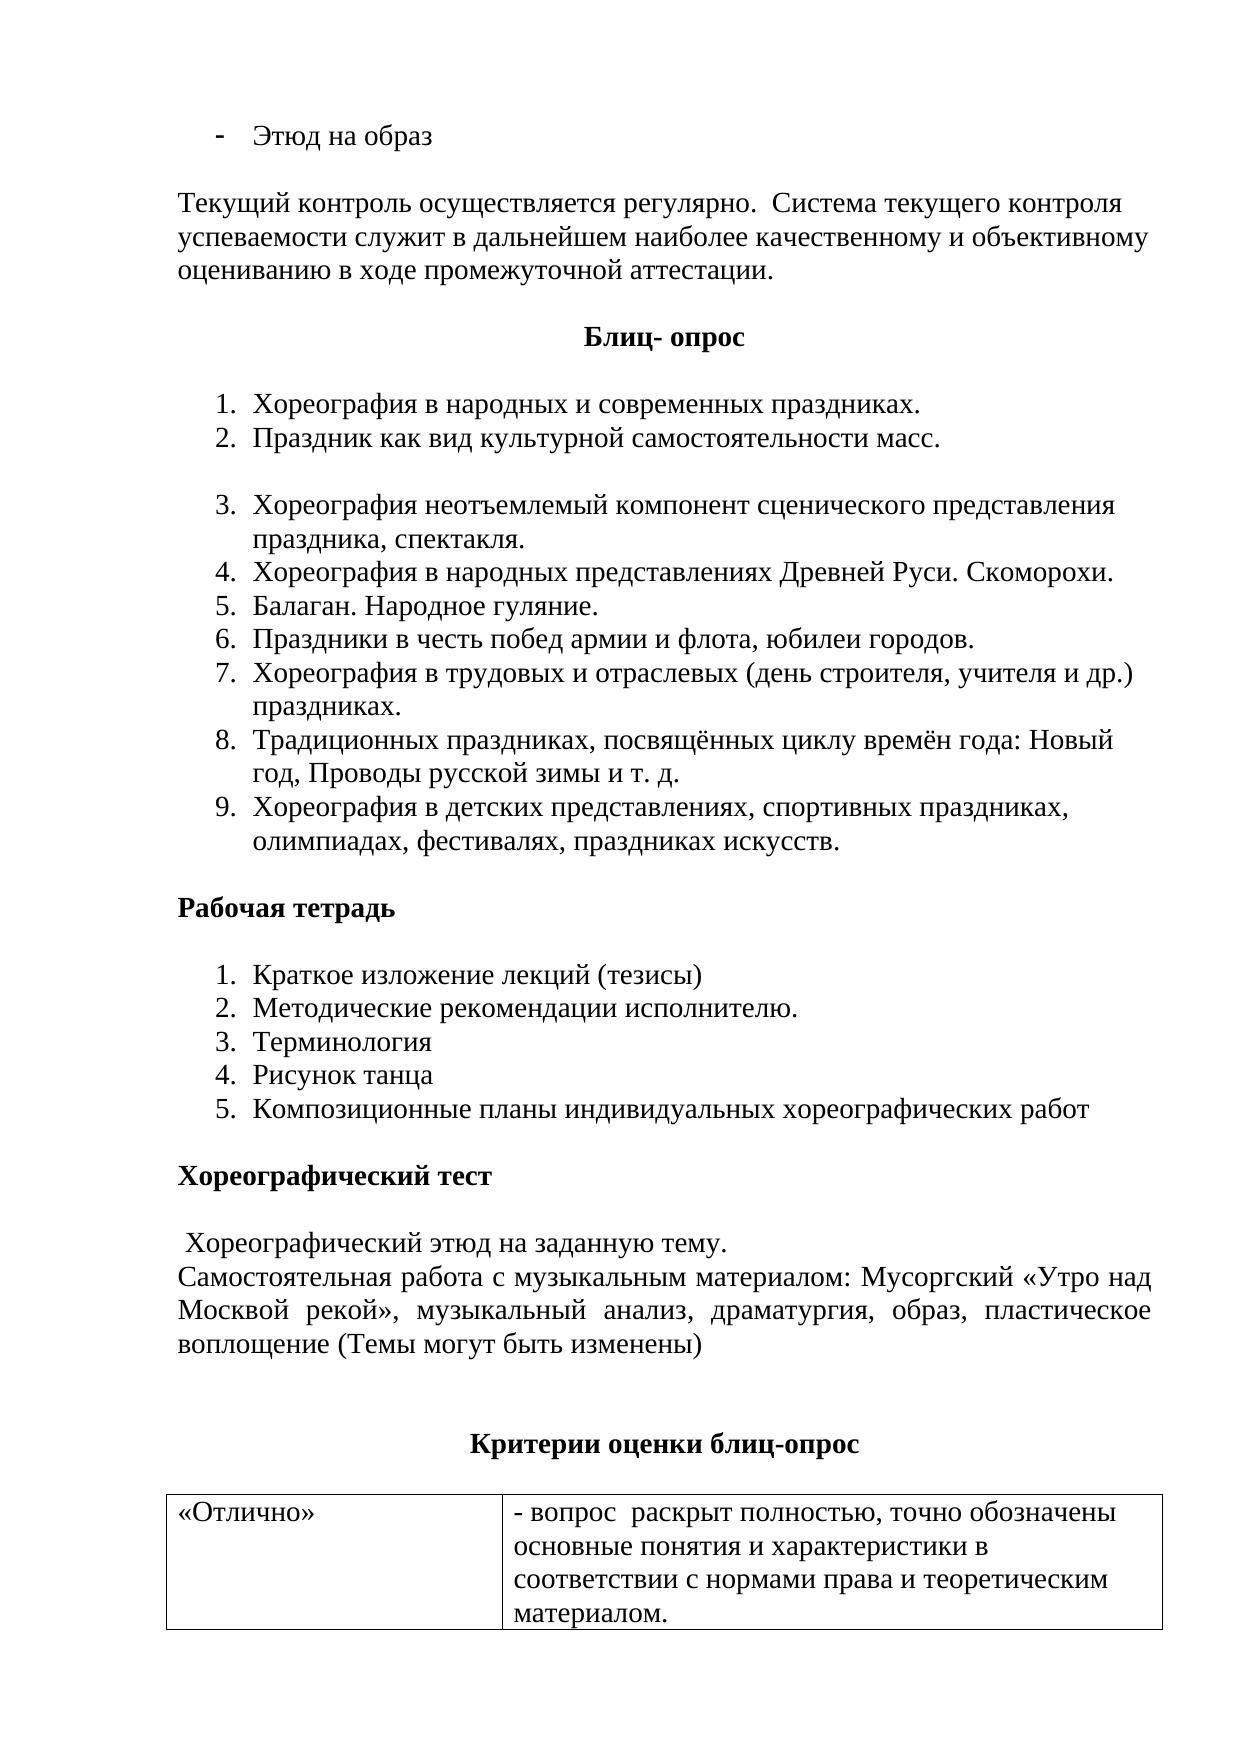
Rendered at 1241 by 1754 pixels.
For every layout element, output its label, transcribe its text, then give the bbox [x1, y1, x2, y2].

list Хореография в народных представлениях Древней Руси. Скоморохи. [215, 554, 1152, 588]
text Критерии оценки блиц-опрос [177, 1426, 1152, 1460]
text Текущий контроль осуществляется регулярно. Система текущего контроля успеваемости служит в дальнейшем наиболее качественному и объективному оцениванию в ходе промежуточной аттестации. [177, 185, 1152, 286]
text Хореографический тест [177, 1158, 1152, 1192]
list Хореография в народных и современных праздниках. [215, 387, 1152, 420]
list Методические рекомендации исполнителю. [215, 990, 1152, 1024]
list Краткое изложение лекций (тезисы) [215, 957, 1152, 990]
text Хореографический этюд на заданную тему. [177, 1225, 1152, 1259]
list Праздник как вид культурной самостоятельности масс. [215, 420, 1152, 454]
list Хореография в трудовых и отраслевых (день строителя, учителя и др.) праздниках. [215, 655, 1152, 722]
list Традиционных праздниках, посвящённых циклу времён года: Новый год, Проводы русской зимы и т. д. [215, 722, 1152, 789]
list Терминология [215, 1024, 1152, 1057]
list Хореография в детских представлениях, спортивных праздниках, олимпиадах, фестивалях, праздниках искусств. [215, 789, 1152, 856]
list Рисунок танца [215, 1057, 1152, 1091]
list Хореография неотъемлемый компонент сценического представления праздника, спектакля. [215, 487, 1152, 554]
table_header - вопрос раскрыт полностью, точно обозначены основные понятия и характеристики в соответствии с нормами права и теоретическим материалом. [503, 1495, 1162, 1629]
text Рабочая тетрадь [177, 890, 1152, 923]
list Балаган. Народное гуляние. [215, 588, 1152, 621]
list Композиционные планы индивидуальных хореографических работ [215, 1091, 1152, 1124]
text Самостоятельная работа с музыкальным материалом: Мусоргский «Утро над Москвой рекой», музыкальный анализ, драматургия, образ, пластическое воплощение (Темы могут быть изменены) [177, 1259, 1152, 1359]
text Блиц- опрос [177, 319, 1152, 353]
list Праздники в честь побед армии и флота, юбилеи городов. [215, 621, 1152, 655]
table_header «Отлично» [167, 1495, 502, 1629]
list Этюд на образ [215, 118, 1152, 152]
